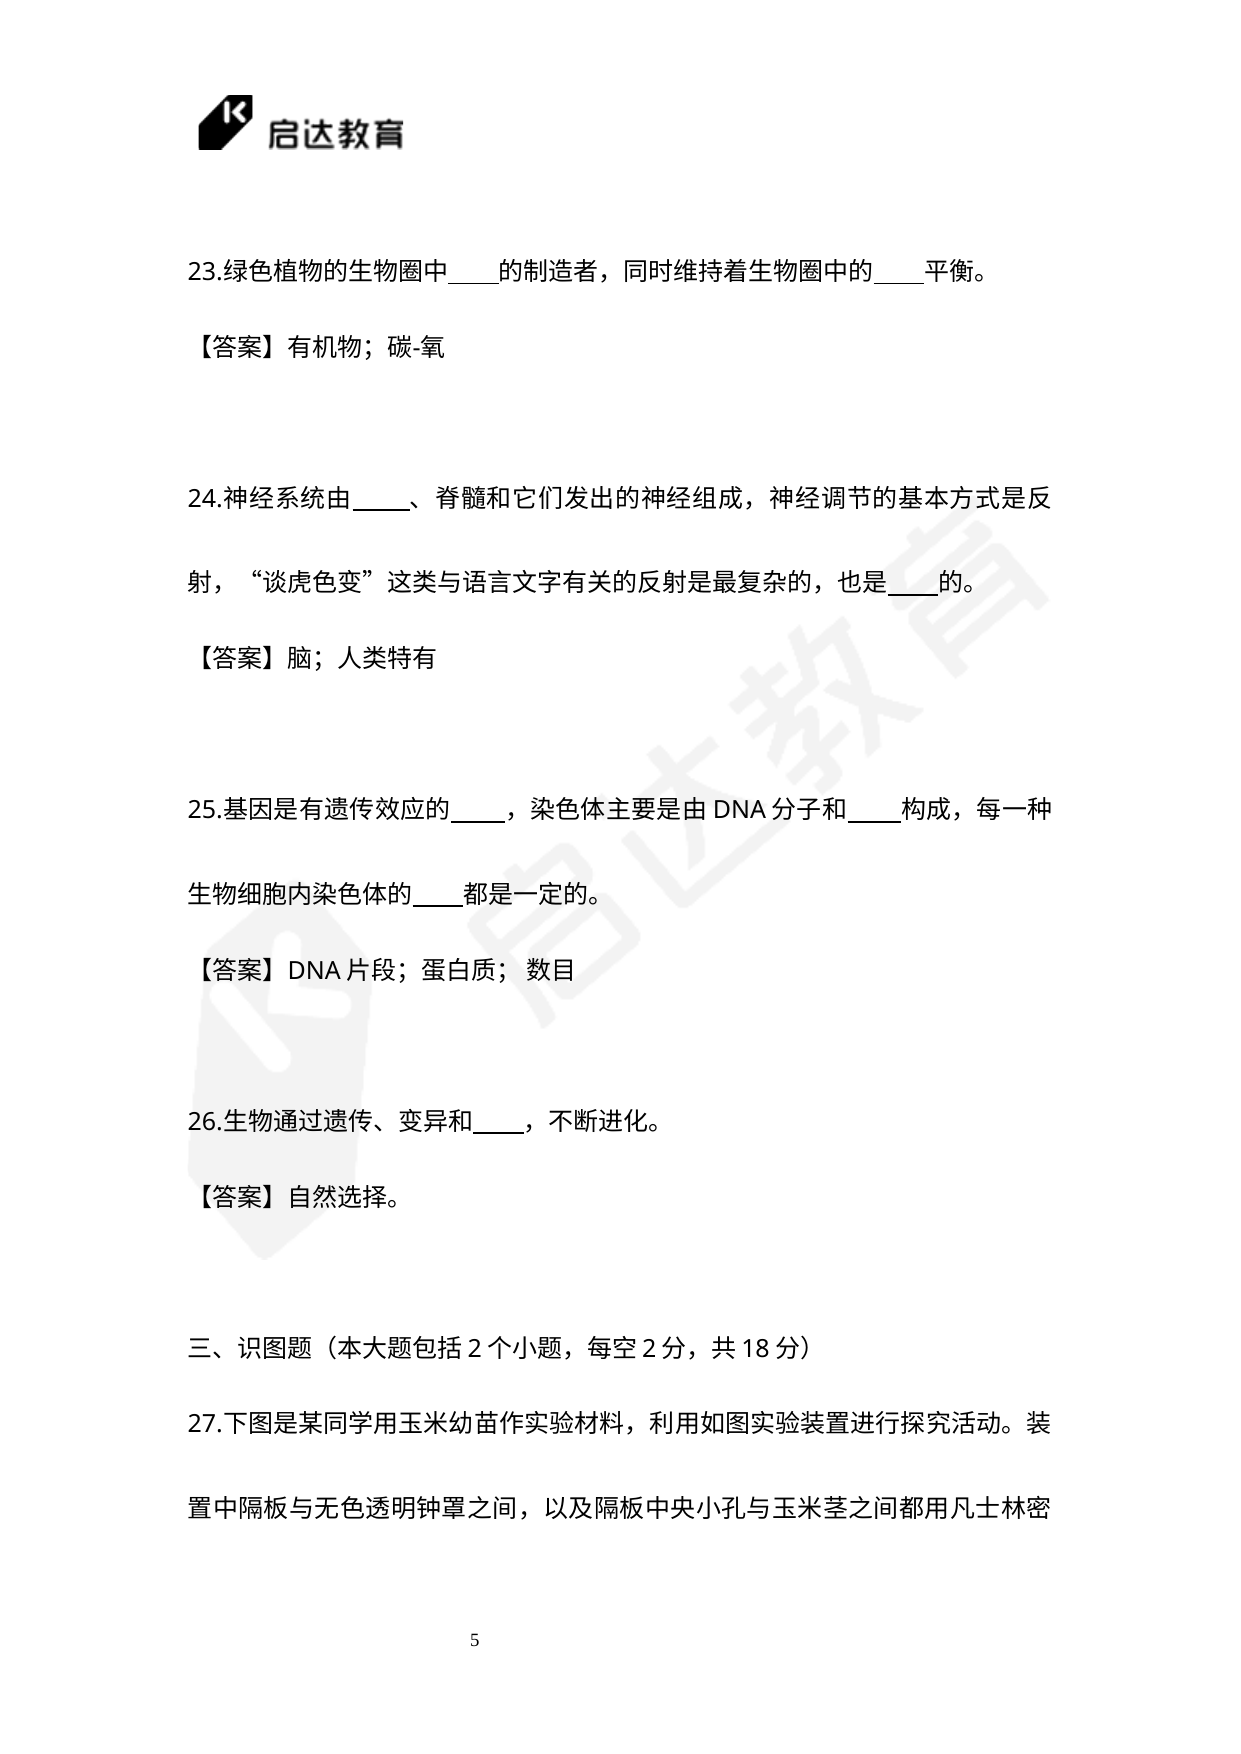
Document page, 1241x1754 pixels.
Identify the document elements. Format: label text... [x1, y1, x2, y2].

text 27.下图是某同学用玉米幼苗作实验材料，利用如图实验装置进行探究活动。装置中隔板与无色透明钟罩之间，以及隔板中央小孔与玉米茎之间都用凡士林密封，钟罩内放有盛有氢氧化钠溶液的小烧杯。 [187, 1389, 1053, 1539]
text 26.生物通过遗传、变异和 ，不断进化。 [187, 1087, 1053, 1152]
text 【答案】DNA片段；蛋白质； 数目 [187, 936, 1053, 1001]
text 三、识图题（本大题包括2个小题，每空2分，共18分） [187, 1314, 1053, 1379]
text 【答案】脑；人类特有 [187, 624, 1053, 689]
text 25.基因是有遗传效应的 ，染色体主要是由DNA分子和 构成，每一种生物细胞内染色体的 都是一定的。 [187, 775, 1053, 925]
picture [198, 95, 404, 150]
text 23.绿色植物的生物圈中 的制造者，同时维持着生物圈中的 平衡。 [187, 237, 1053, 302]
text 24.神经系统由 、脊髓和它们发出的神经组成，神经调节的基本方式是反射，“谈虎色变”这类与语言文字有关的反射是最复杂的，也是 的。 [187, 464, 1053, 613]
text 【答案】自然选择。 [187, 1163, 1053, 1228]
text 【答案】有机物；碳-氧 [187, 313, 1053, 378]
